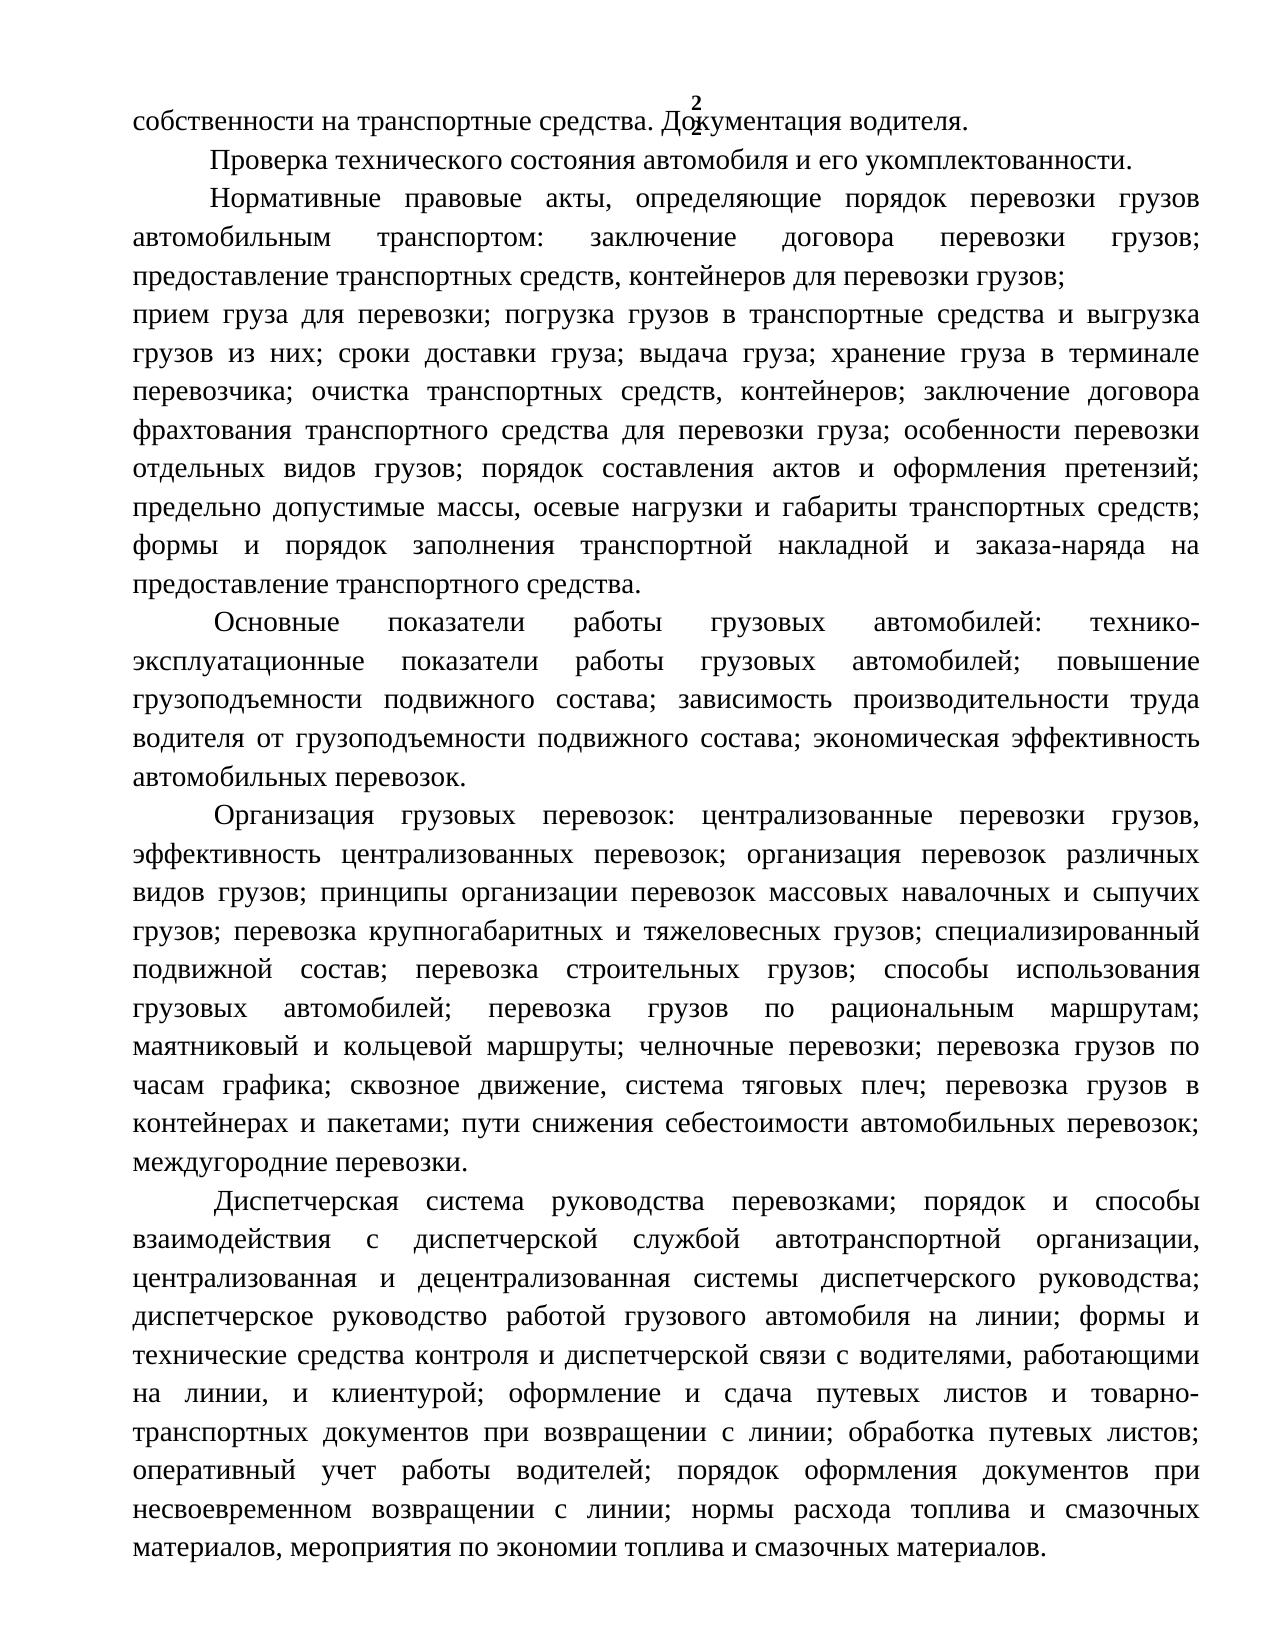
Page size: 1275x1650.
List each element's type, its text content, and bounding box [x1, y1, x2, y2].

text Диспетчерская система руководства перевозками; порядок и способы взаимодействия с диспетчерской службой автотранспортной организации, централизованная и децентрализованная системы диспетчерского руководства; диспетчерское руководство работой грузового автомобиля на линии; формы и технические средства контроля и диспетчерской связи с водителями, работающими на линии, и клиентурой; оформление и сдача путевых листов и товарно-транспортных документов при возвращении с линии; обработка путевых листов; оперативный учет работы водителей; порядок оформления документов при несвоевременном возвращении с линии; нормы расхода топлива и смазочных материалов, мероприятия по экономии топлива и смазочных материалов. [132, 1183, 1201, 1563]
text Проверка технического состояния автомобиля и его укомплектованности. [132, 142, 1201, 176]
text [132, 103, 1201, 137]
text Нормативные правовые акты, определяющие порядок перевозки грузов автомобильным транспортом: заключение договора перевозки грузов; предоставление транспортных средств, контейнеров для перевозки грузов; [132, 181, 1201, 291]
text Организация грузовых перевозок: централизованные перевозки грузов, эффективность централизованных перевозок; организация перевозок различных видов грузов; принципы организации перевозок массовых навалочных и сыпучих грузов; перевозка крупногабаритных и тяжеловесных грузов; специализированный подвижной состав; перевозка строительных грузов; способы использования грузовых автомобилей; перевозка грузов по рациональным маршрутам; маятниковый и кольцевой маршруты; челночные перевозки; перевозка грузов по часам графика; сквозное движение, система тяговых плеч; перевозка грузов в контейнерах и пакетами; пути снижения себестоимости автомобильных перевозок; междугородние перевозки. [132, 797, 1201, 1178]
text прием груза для перевозки; погрузка грузов в транспортные средства и выгрузка грузов из них; сроки доставки груза; выдача груза; хранение груза в терминале перевозчика; очистка транспортных средств, контейнеров; заключение договора фрахтования транспортного средства для перевозки груза; особенности перевозки отдельных видов грузов; порядок составления актов и оформления претензий; предельно допустимые массы, осевые нагрузки и габариты транспортных средств; формы и порядок заполнения транспортной накладной и заказа-наряда на предоставление транспортного средства. [132, 296, 1201, 599]
text Основные показатели работы грузовых автомобилей: технико-эксплуатационные показатели работы грузовых автомобилей; повышение грузоподъемности подвижного состава; зависимость производительности труда водителя от грузоподъемности подвижного состава; экономическая эффективность автомобильных перевозок. [132, 604, 1201, 792]
